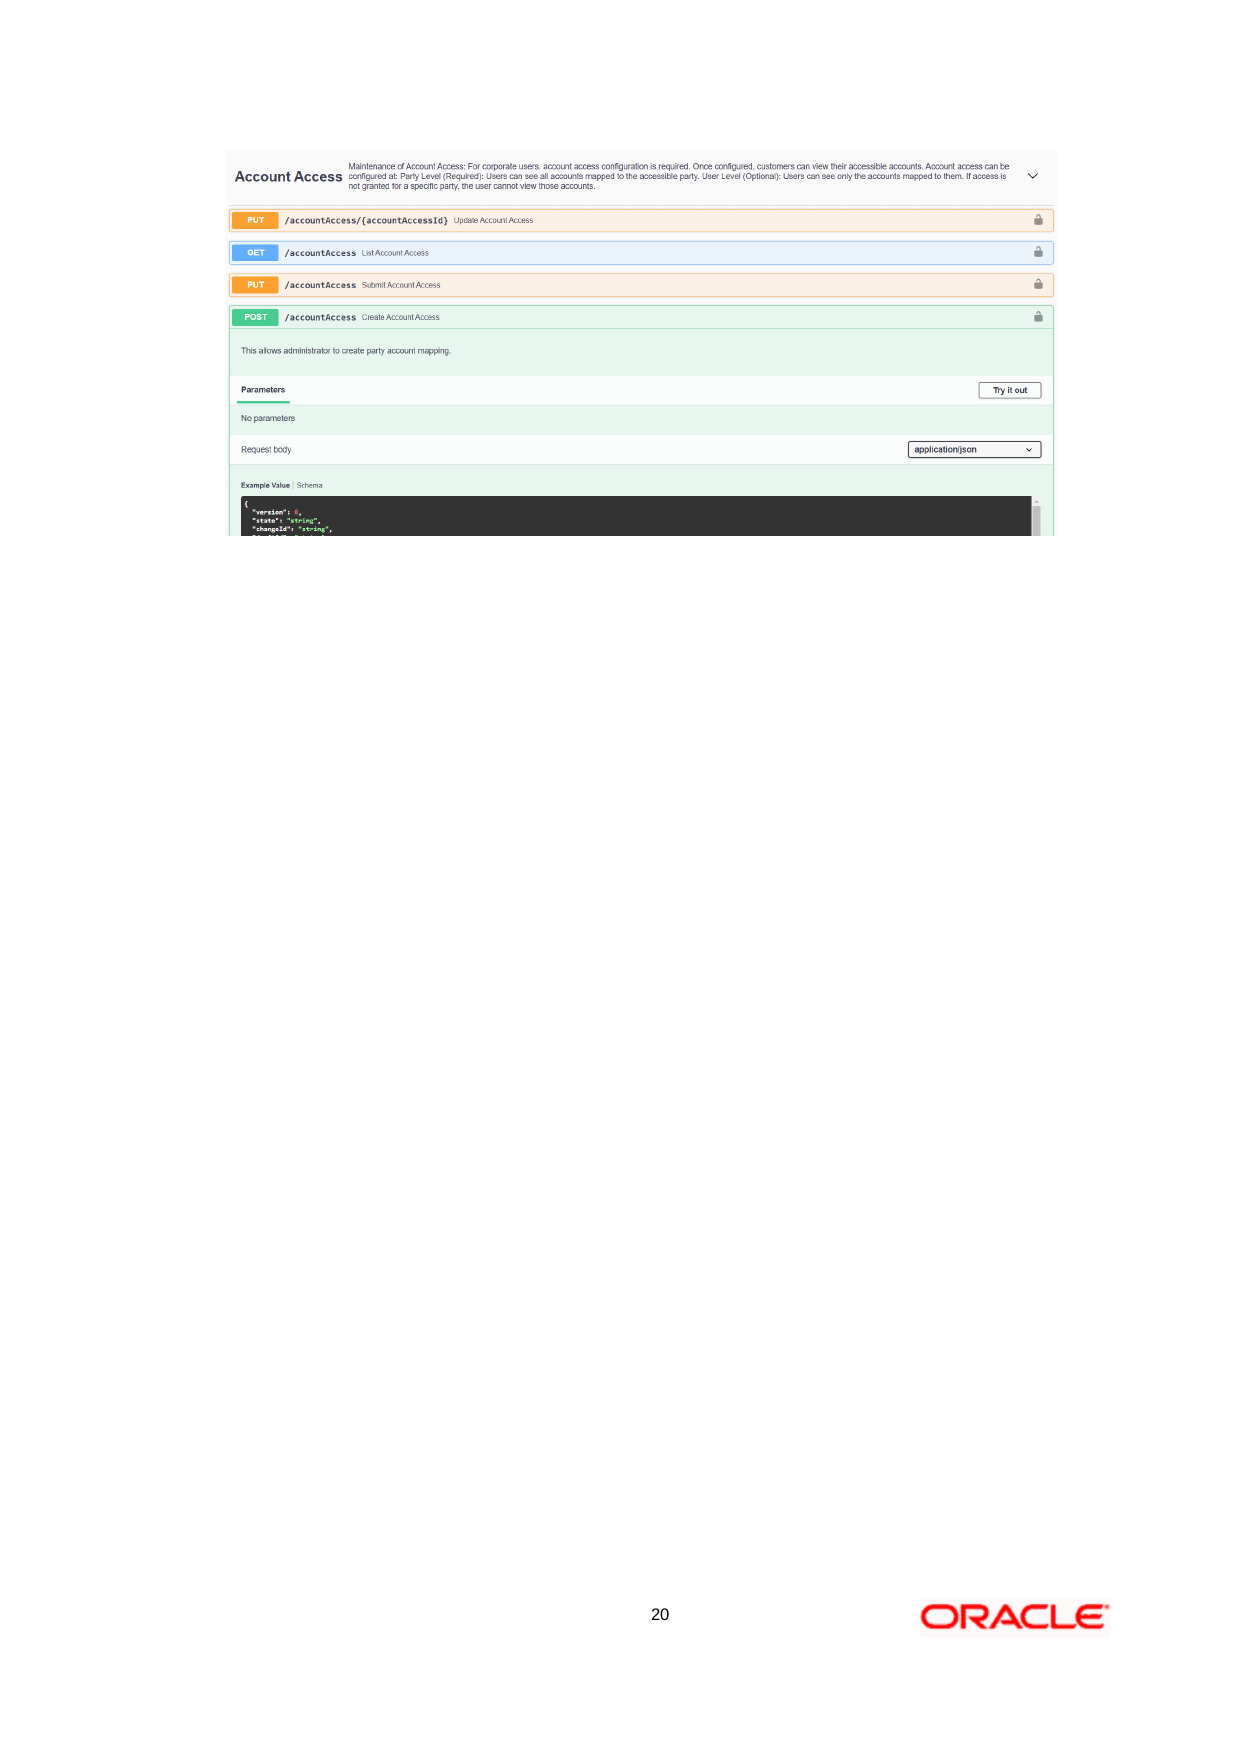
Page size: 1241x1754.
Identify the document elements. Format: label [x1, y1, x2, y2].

picture [225, 150, 1057, 536]
picture [919, 1598, 1111, 1637]
